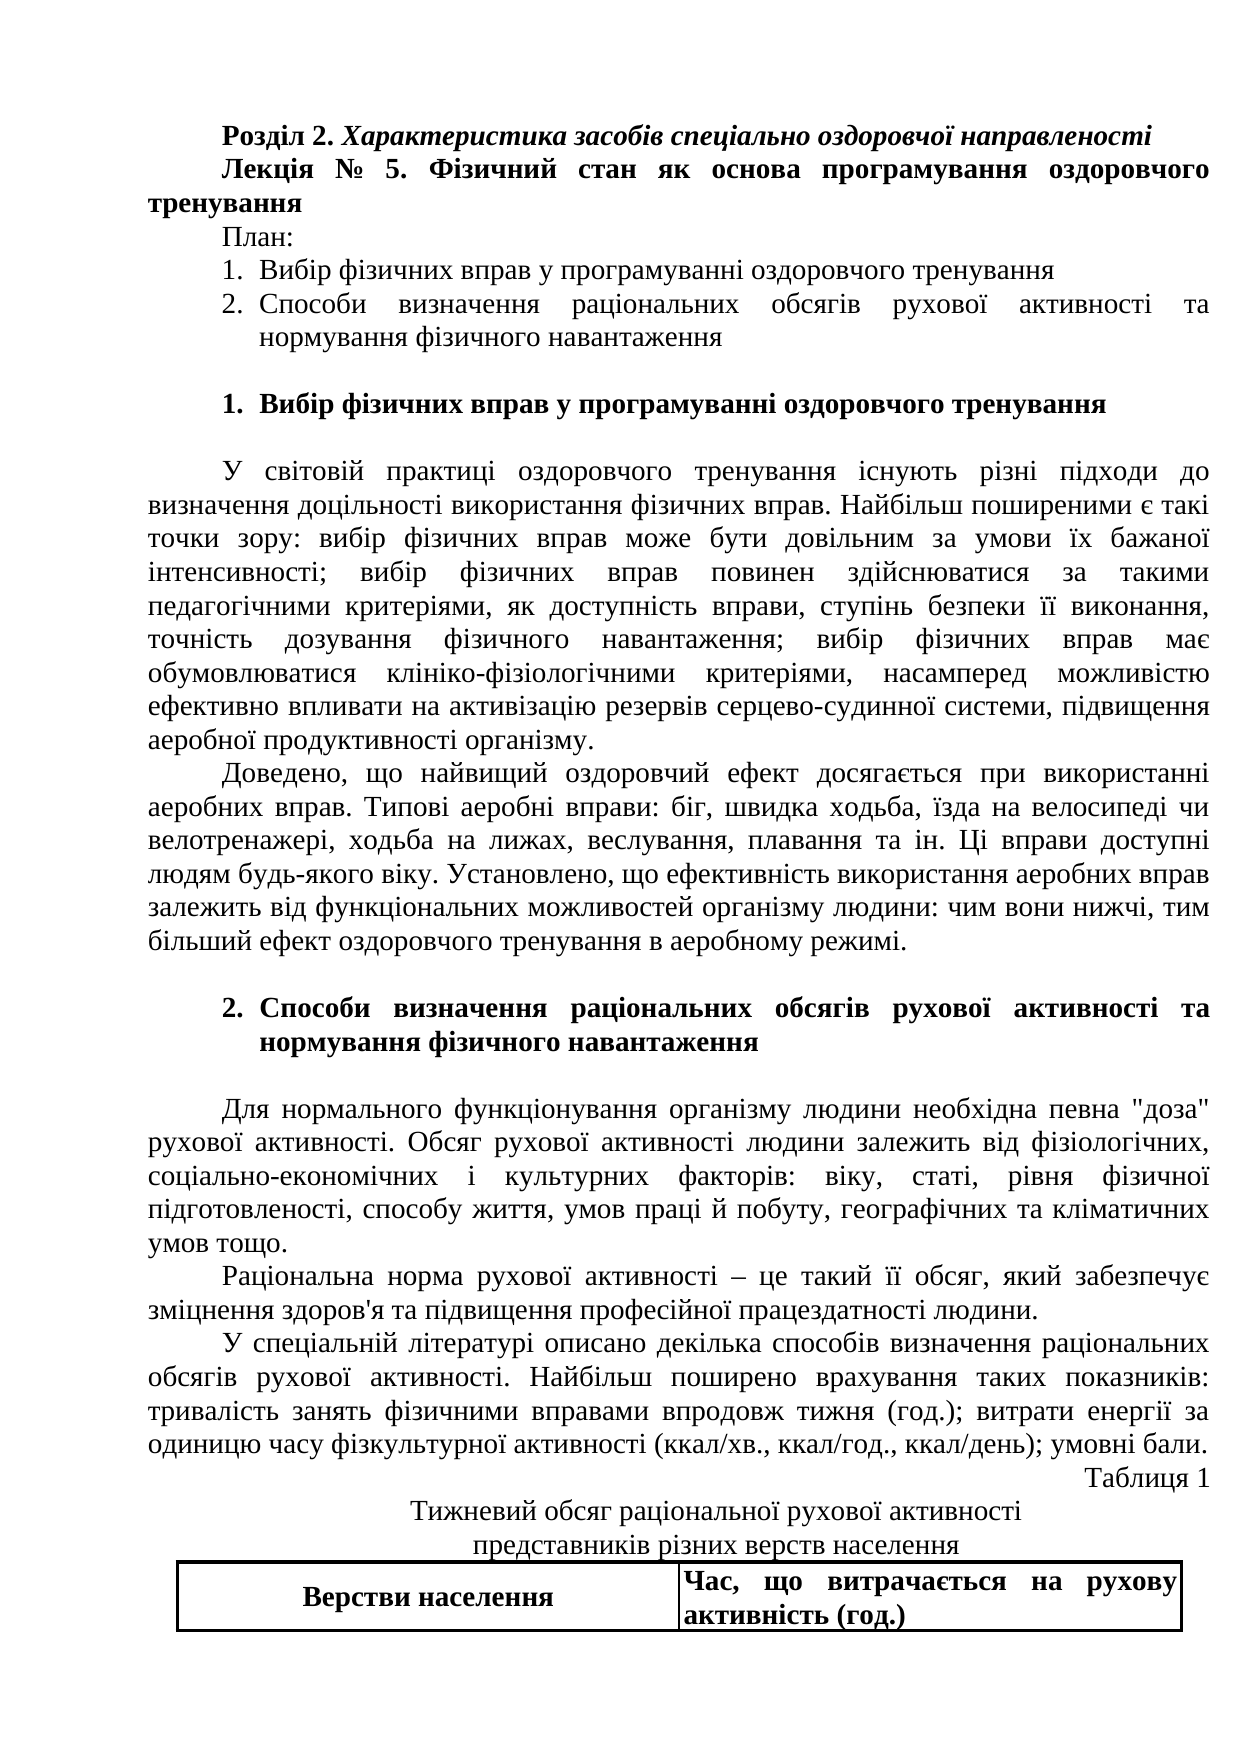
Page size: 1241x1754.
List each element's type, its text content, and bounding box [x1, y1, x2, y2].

text Тижневий обсяг раціональної рухової активності [148, 1493, 1211, 1527]
text Доведено, що найвищий оздоровчий ефект досягається при використанні аеробних вправ. Типові аеробні вправи: біг, швидка ходьба, їзда на велосипеді чи велотренажері, ходьба на лижах, веслування, плавання та ін. Ці вправи доступні людям будь-якого віку. Установлено, що ефективність використання аеробних вправ залежить від функціональних можливостей організму людини: чим вони нижчі, тим більший ефект оздоровчого тренування в аеробному режимі. [148, 755, 1211, 957]
list Вибір фізичних вправ у програмуванні оздоровчого тренування [222, 386, 1211, 420]
list Способи визначення раціональних обсягів рухової активності та нормування фізичного навантаження [221, 286, 1211, 353]
text Розділ 2. Характеристика засобів спеціально оздоровчої направленості [148, 118, 1211, 152]
text Таблиця 1 [148, 1460, 1211, 1493]
table_header Верстви населення [179, 1564, 678, 1629]
text План: [148, 219, 1211, 252]
list Вибір фізичних вправ у програмуванні оздоровчого тренування [221, 252, 1211, 286]
text представників різних верств населення [148, 1527, 1211, 1560]
text Раціональна норма рухової активності – це такий її обсяг, який забезпечує зміцнення здоров'я та підвищення професійної працездатності людини. [148, 1258, 1211, 1326]
text Лекція № 5. Фізичний стан як основа програмування оздоровчого тренування [148, 152, 1211, 219]
text У спеціальній літературі описано декілька способів визначення раціональних обсягів рухової активності. Найбільш поширено врахування таких показників: тривалість занять фізичними вправами впродовж тижня (год.); витрати енергії за одиницю часу фізкультурної активності (ккал/хв., ккал/год., ккал/день); умовні бали. [148, 1326, 1211, 1460]
text Для нормального функціонування організму людини необхідна певна "доза" рухової активності. Обсяг рухової активності людини залежить від фізіологічних, соціально-економічних і культурних факторів: віку, статі, рівня фізичної підготовленості, способу життя, умов праці й побуту, географічних та кліматичних умов тощо. [148, 1091, 1211, 1258]
list Способи визначення раціональних обсягів рухової активності та нормування фізичного навантаження [222, 990, 1211, 1057]
text У світовій практиці оздоровчого тренування існують різні підходи до визначення доцільності використання фізичних вправ. Найбільш поширеними є такі точки зору: вибір фізичних вправ може бути довільним за умови їх бажаної інтенсивності; вибір фізичних вправ повинен здійснюватися за такими педагогічними критеріями, як доступність вправи, ступінь безпеки її виконання, точність дозування фізичного навантаження; вибір фізичних вправ має обумовлюватися клініко-фізіологічними критеріями, насамперед можливістю ефективно впливати на активізацію резервів серцево-судинної системи, підвищення аеробної продуктивності організму. [148, 453, 1211, 755]
